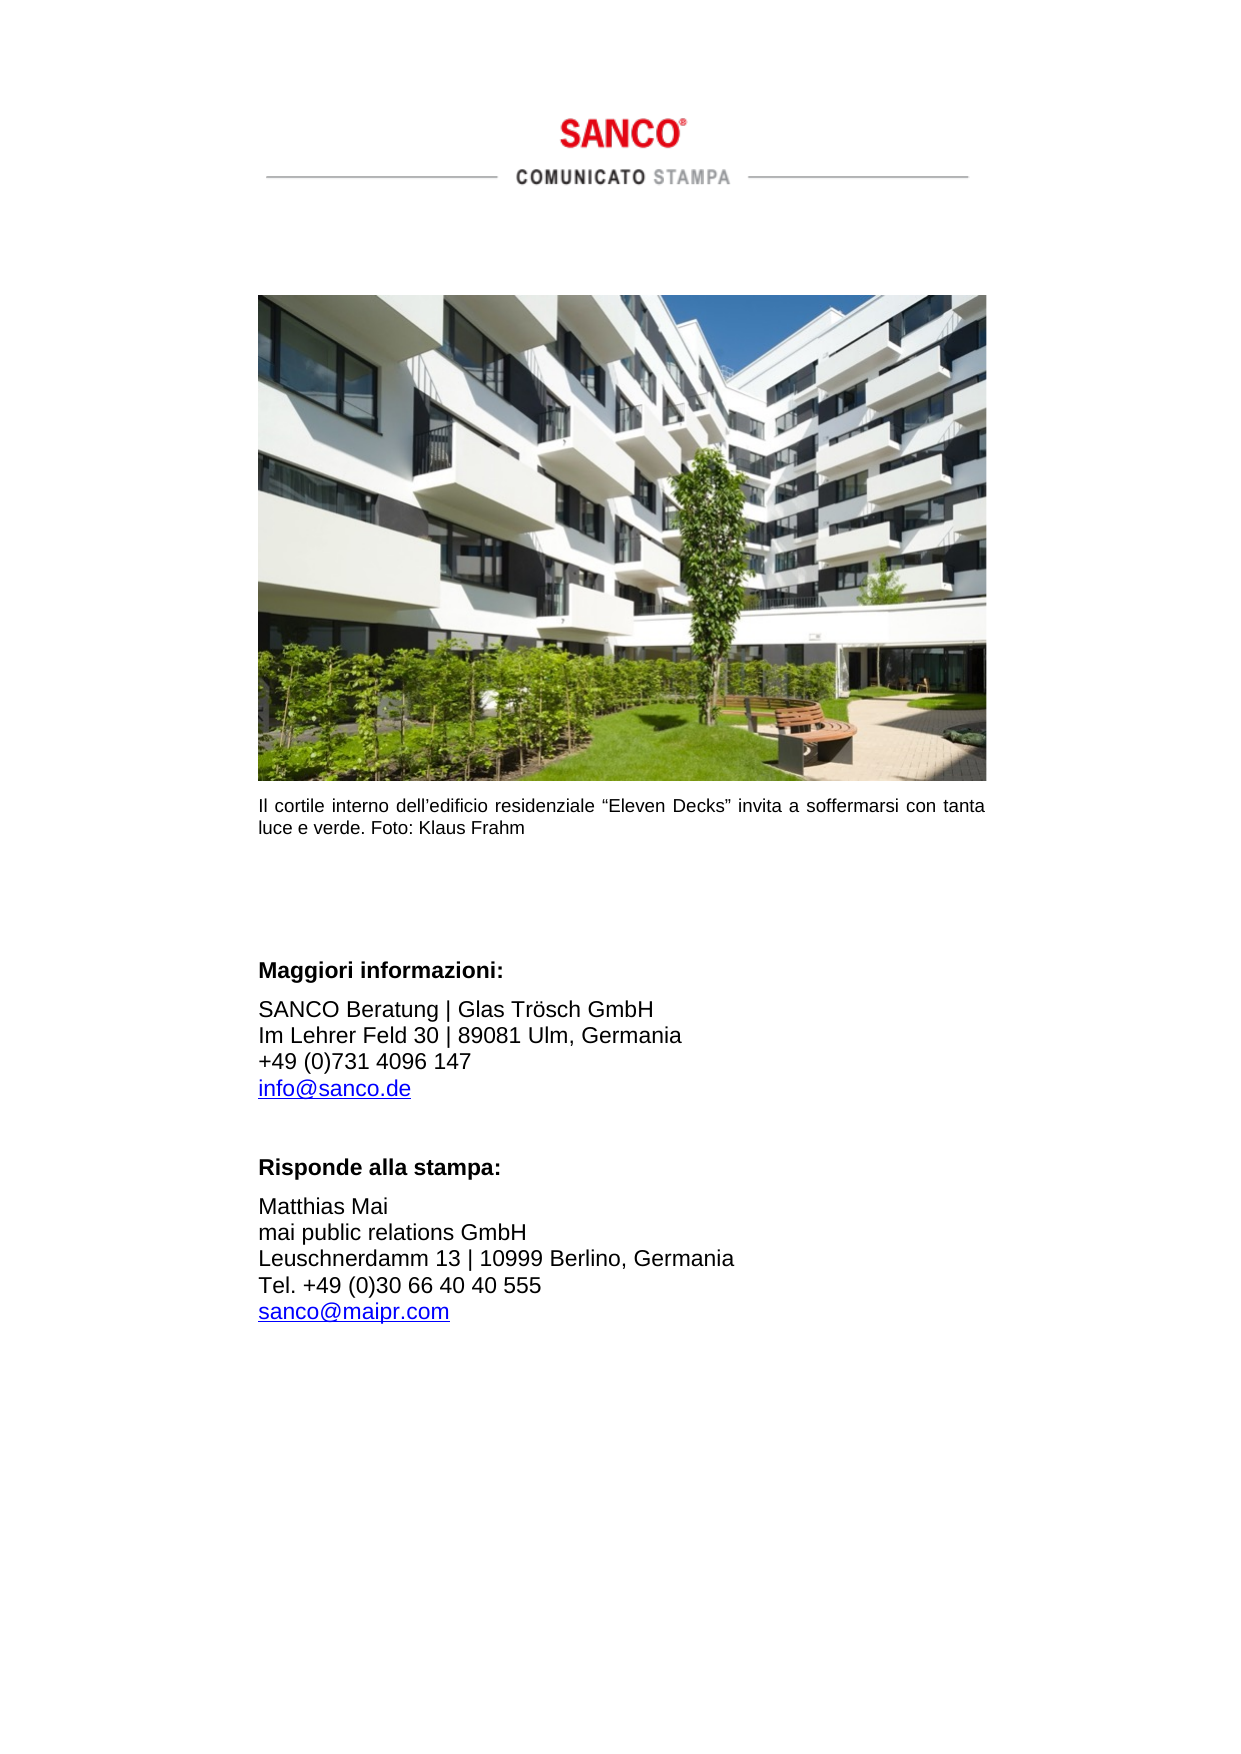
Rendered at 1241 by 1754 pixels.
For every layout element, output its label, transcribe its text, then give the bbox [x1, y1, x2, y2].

text Leuschnerdamm 13 | 10999 Berlino, Germania [258, 1245, 986, 1272]
text Risponde alla stampa: [258, 1154, 986, 1180]
text Maggiori informazioni: [258, 957, 986, 983]
text Tel. +49 (0)30 66 40 40 555 [258, 1272, 986, 1298]
text Matthias Mai [258, 1193, 986, 1219]
text mai public relations GmbH [258, 1219, 986, 1245]
text SANCO Beratung | Glas Trösch GmbH [258, 996, 986, 1022]
text info@sanco.de [258, 1075, 986, 1101]
picture [258, 295, 987, 781]
text Im Lehrer Feld 30 | 89081 Ulm, Germania [258, 1022, 986, 1048]
text Il cortile interno dell’edificio residenziale “Eleven Decks” invita a soffermarsi con tanta luce e verde. Foto: Klaus Frahm [258, 795, 986, 838]
text sanco@maipr.com [258, 1298, 986, 1324]
text +49 (0)731 4096 147 [258, 1048, 986, 1075]
